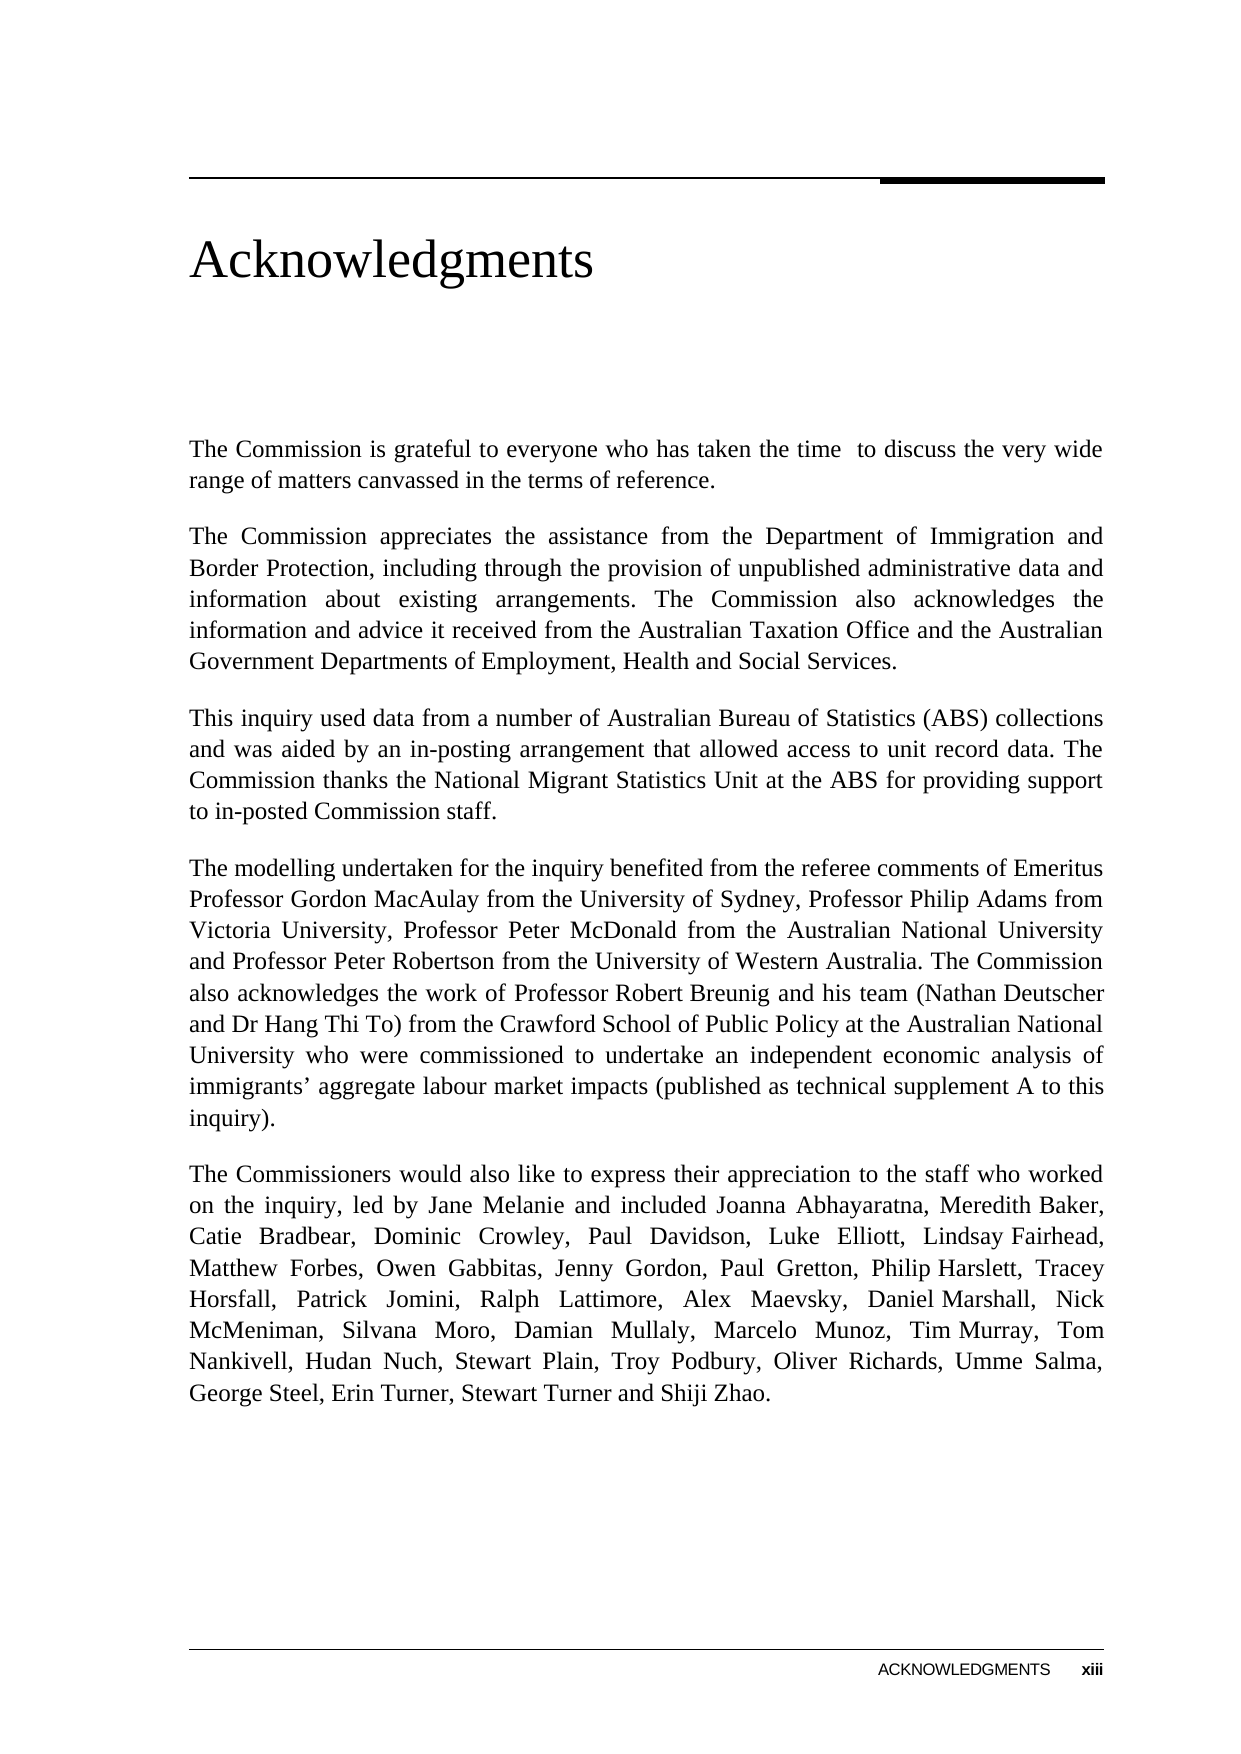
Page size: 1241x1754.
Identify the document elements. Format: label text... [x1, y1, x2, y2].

subtitle Acknowledgments [189, 227, 1104, 290]
text This inquiry used data from a number of Australian Bureau of Statistics (ABS) collections and was aided by an in-posting arrangement that allowed access to unit record data. The Commission thanks the National Migrant Statistics Unit at the ABS for providing support to in-posted Commission staff. [189, 700, 1104, 825]
text The Commission appreciates the assistance from the Department of Immigration and Border Protection, including through the provision of unpublished administrative data and information about existing arrangements. The Commission also acknowledges the information and advice it received from the Australian Taxation Office and the Australian Government Departments of Employment, Health and Social Services. [189, 519, 1104, 675]
text The Commission is grateful to everyone who has taken the time to discuss the very wide range of matters canvassed in the terms of reference. [189, 431, 1104, 494]
text The modelling undertaken for the inquiry benefited from the referee comments of Emeritus Professor Gordon MacAulay from the University of Sydney, Professor Philip Adams from Victoria University, Professor Peter McDonald from the Australian National University and Professor Peter Robertson from the University of Western Australia. The Commission also acknowledges the work of Professor Robert Breunig and his team (Nathan Deutscher and Dr Hang Thi To) from the Crawford School of Public Policy at the Australian National University who were commissioned to undertake an independent economic analysis of immigrants’ aggregate labour market impacts (published as technical supplement A to this inquiry). [189, 850, 1104, 1131]
text The Commissioners would also like to express their appreciation to the staff who worked on the inquiry, led by Jane Melanie and included Joanna Abhayaratna, Meredith Baker, Catie Bradbear, Dominic Crowley, Paul Davidson, Luke Elliott, Lindsay Fairhead, Matthew Forbes, Owen Gabbitas, Jenny Gordon, Paul Gretton, Philip Harslett, Tracey Horsfall, Patrick Jomini, Ralph Lattimore, Alex Maevsky, Daniel Marshall, Nick McMeniman, Silvana Moro, Damian Mullaly, Marcelo Munoz, Tim Murray, Tom Nankivell, Hudan Nuch, Stewart Plain, Troy Podbury, Oliver Richards, Umme Salma, George Steel, Erin Turner, Stewart Turner and Shiji Zhao. [189, 1156, 1104, 1406]
